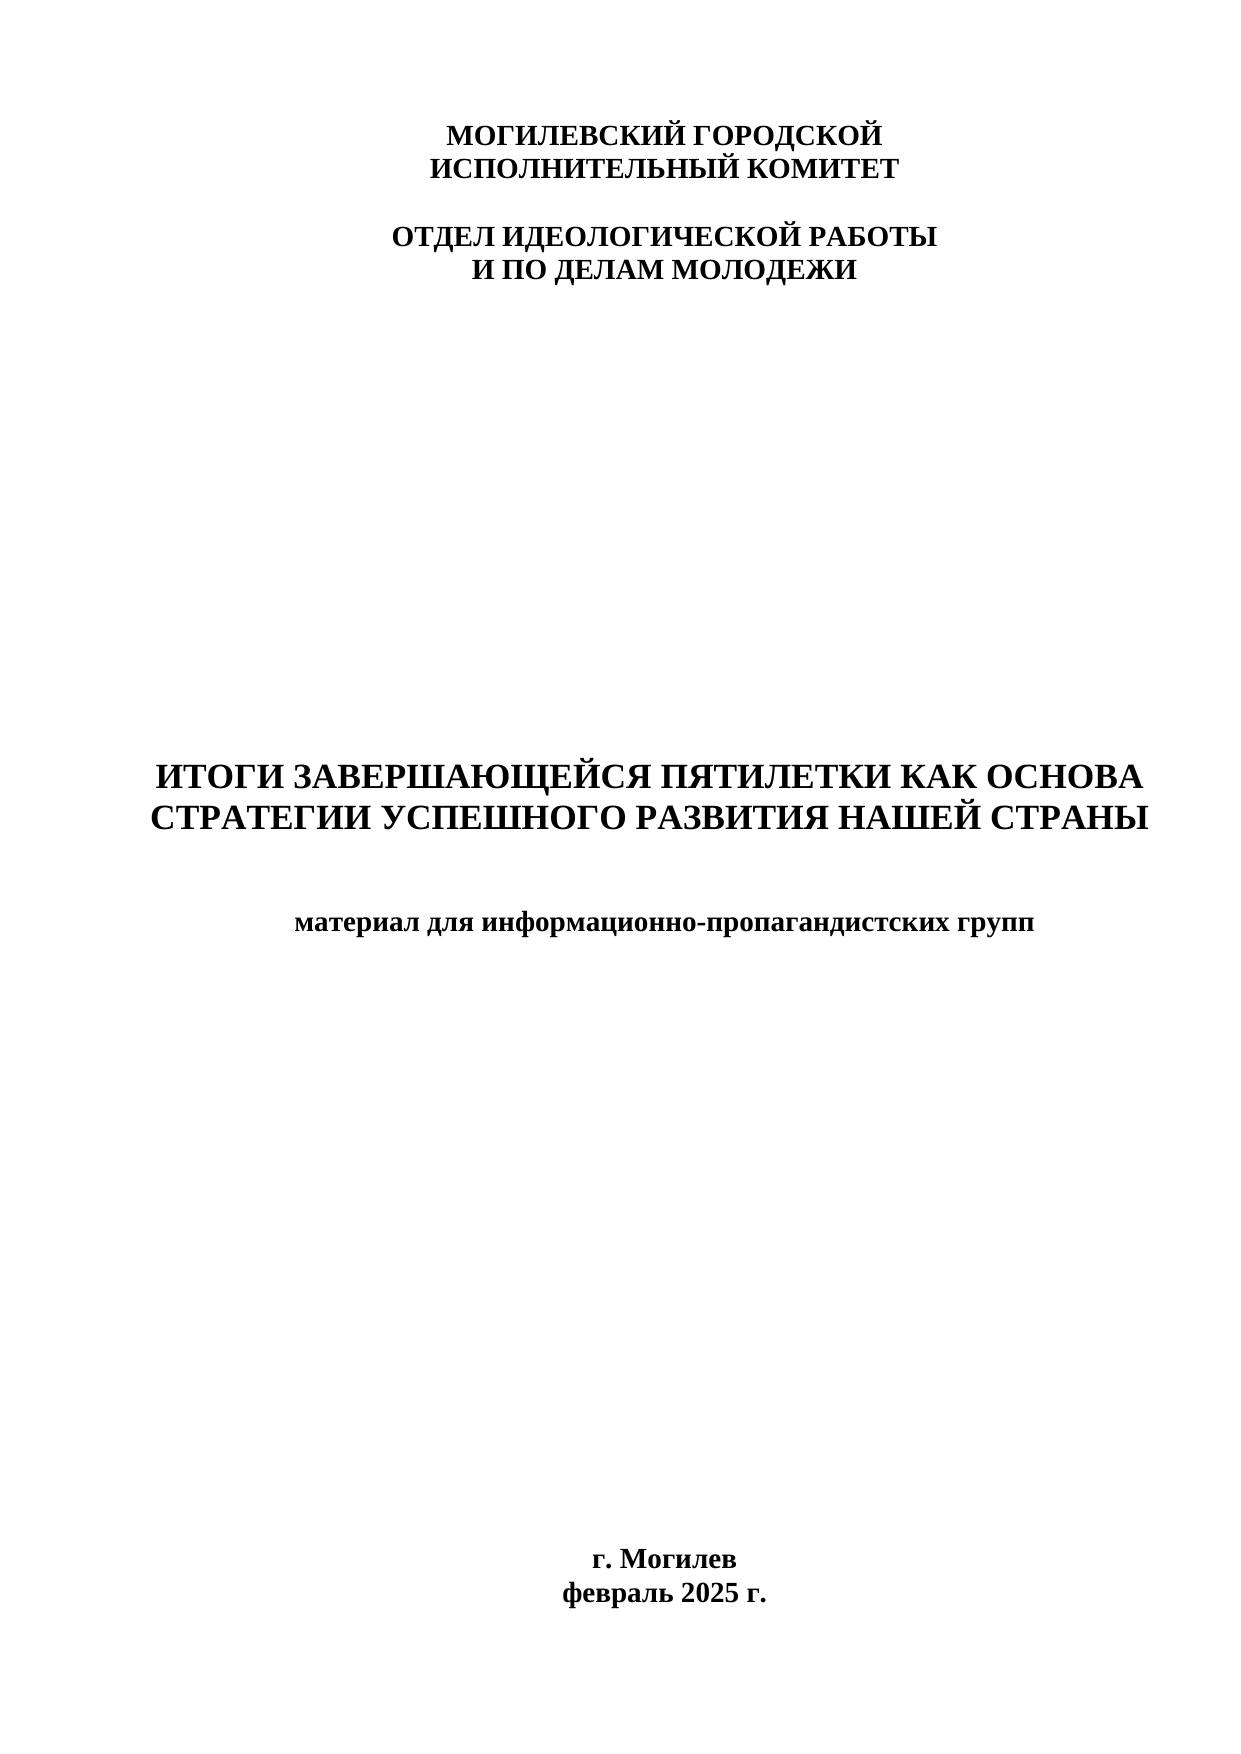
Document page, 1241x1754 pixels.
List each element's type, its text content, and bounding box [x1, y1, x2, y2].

text МОГИЛЕВСКИЙ ГОРОДСКОЙ [177, 118, 1152, 152]
text ИТОГИ ЗАВЕРШАЮЩЕЙСЯ ПЯТИЛЕТКИ КАК ОСНОВА СТРАТЕГИИ УСПЕШНОГО РАЗВИТИЯ НАШЕЙ СТРАНЫ [148, 755, 1152, 837]
text февраль 2025 г. [177, 1575, 1152, 1608]
text г. Могилев [177, 1541, 1152, 1575]
text И ПО ДЕЛАМ МОЛОДЕЖИ [177, 252, 1152, 286]
text ОТДЕЛ ИДЕОЛОГИЧЕСКОЙ РАБОТЫ [177, 219, 1152, 252]
text ИСПОЛНИТЕЛЬНЫЙ КОМИТЕТ [177, 152, 1152, 185]
text материал для информационно-пропагандистских групп [177, 904, 1152, 938]
